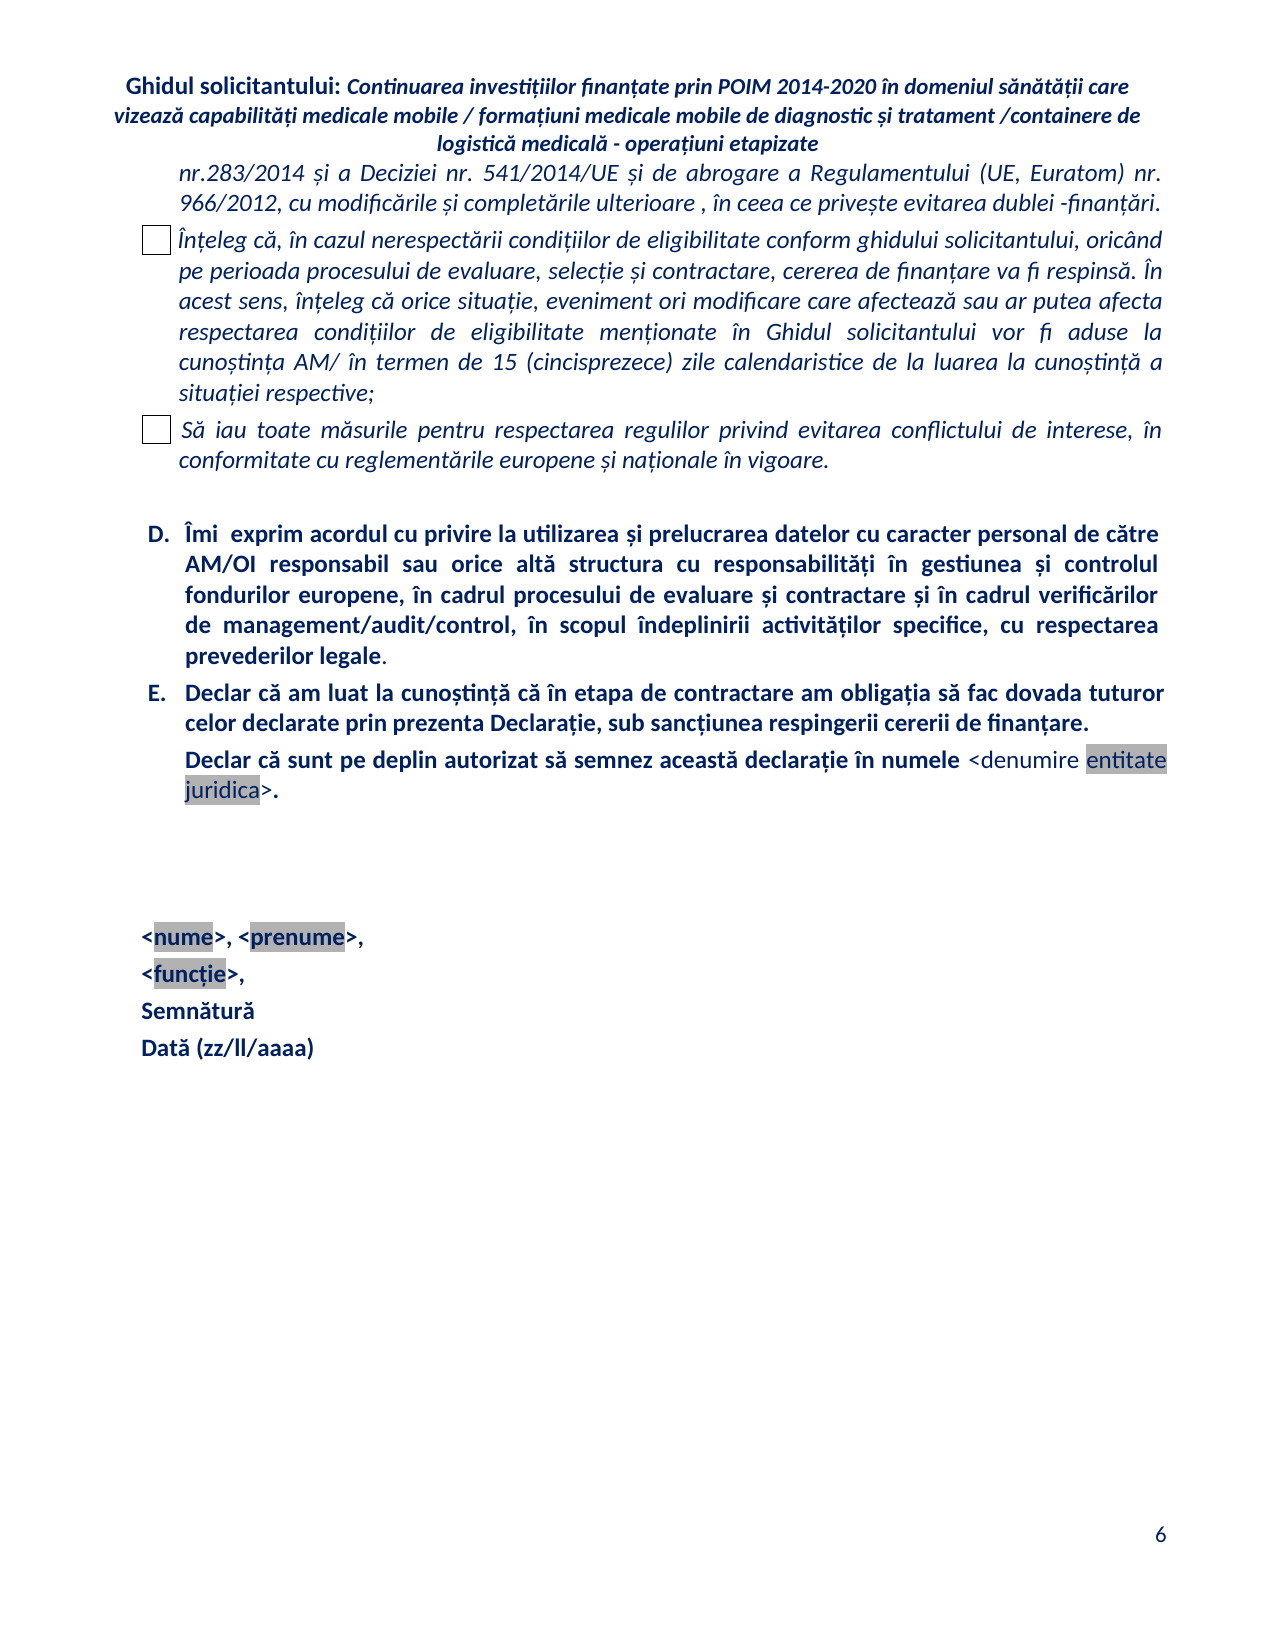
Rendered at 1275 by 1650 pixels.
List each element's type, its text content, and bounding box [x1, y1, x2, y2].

list Semnătură [141, 995, 1167, 1026]
list Declar că am luat la cunoștință că în etapa de contractare am obligația să fac dovada tuturor celor declarate prin prezenta Declarație, sub sancțiunea respingerii cererii de finanțare. [148, 677, 1167, 738]
list Declar că sunt pe deplin autorizat să semnez această declarație în numele <denumire entitate juridica>. [185, 744, 1167, 805]
list Dată (zz/ll/aaaa) [141, 1032, 1167, 1062]
list Să iau toate măsurile pentru respectarea regulilor privind evitarea conflictului de interese, în conformitate cu reglementările europene și naționale în vigoare. [141, 414, 1167, 475]
list <nume>, <prenume>, [345, 922, 1167, 952]
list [141, 157, 1167, 218]
list <funcție>, [226, 958, 1167, 989]
list Îmi exprim acordul cu privire la utilizarea şi prelucrarea datelor cu caracter personal de către AM/OI responsabil sau orice altă structura cu responsabilități în gestiunea și controlul fondurilor europene, în cadrul procesului de evaluare și contractare și în cadrul verificărilor de management/audit/control, în scopul îndeplinirii activităților specifice, cu respectarea prevederilor legale. [148, 518, 1160, 670]
list Înțeleg că, în cazul nerespectării condițiilor de eligibilitate conform ghidului solicitantului, oricând pe perioada procesului de evaluare, selecție și contractare, cererea de finanțare va fi respinsă. În acest sens, înțeleg că orice situație, eveniment ori modificare care afectează sau ar putea afecta respectarea condițiilor de eligibilitate menționate în Ghidul solicitantului vor fi aduse la cunoștința AM/ în termen de 15 (cincisprezece) zile calendaristice de la luarea la cunoștință a situației respective; [141, 224, 1167, 407]
list <nume>, <prenume>, [213, 922, 250, 952]
